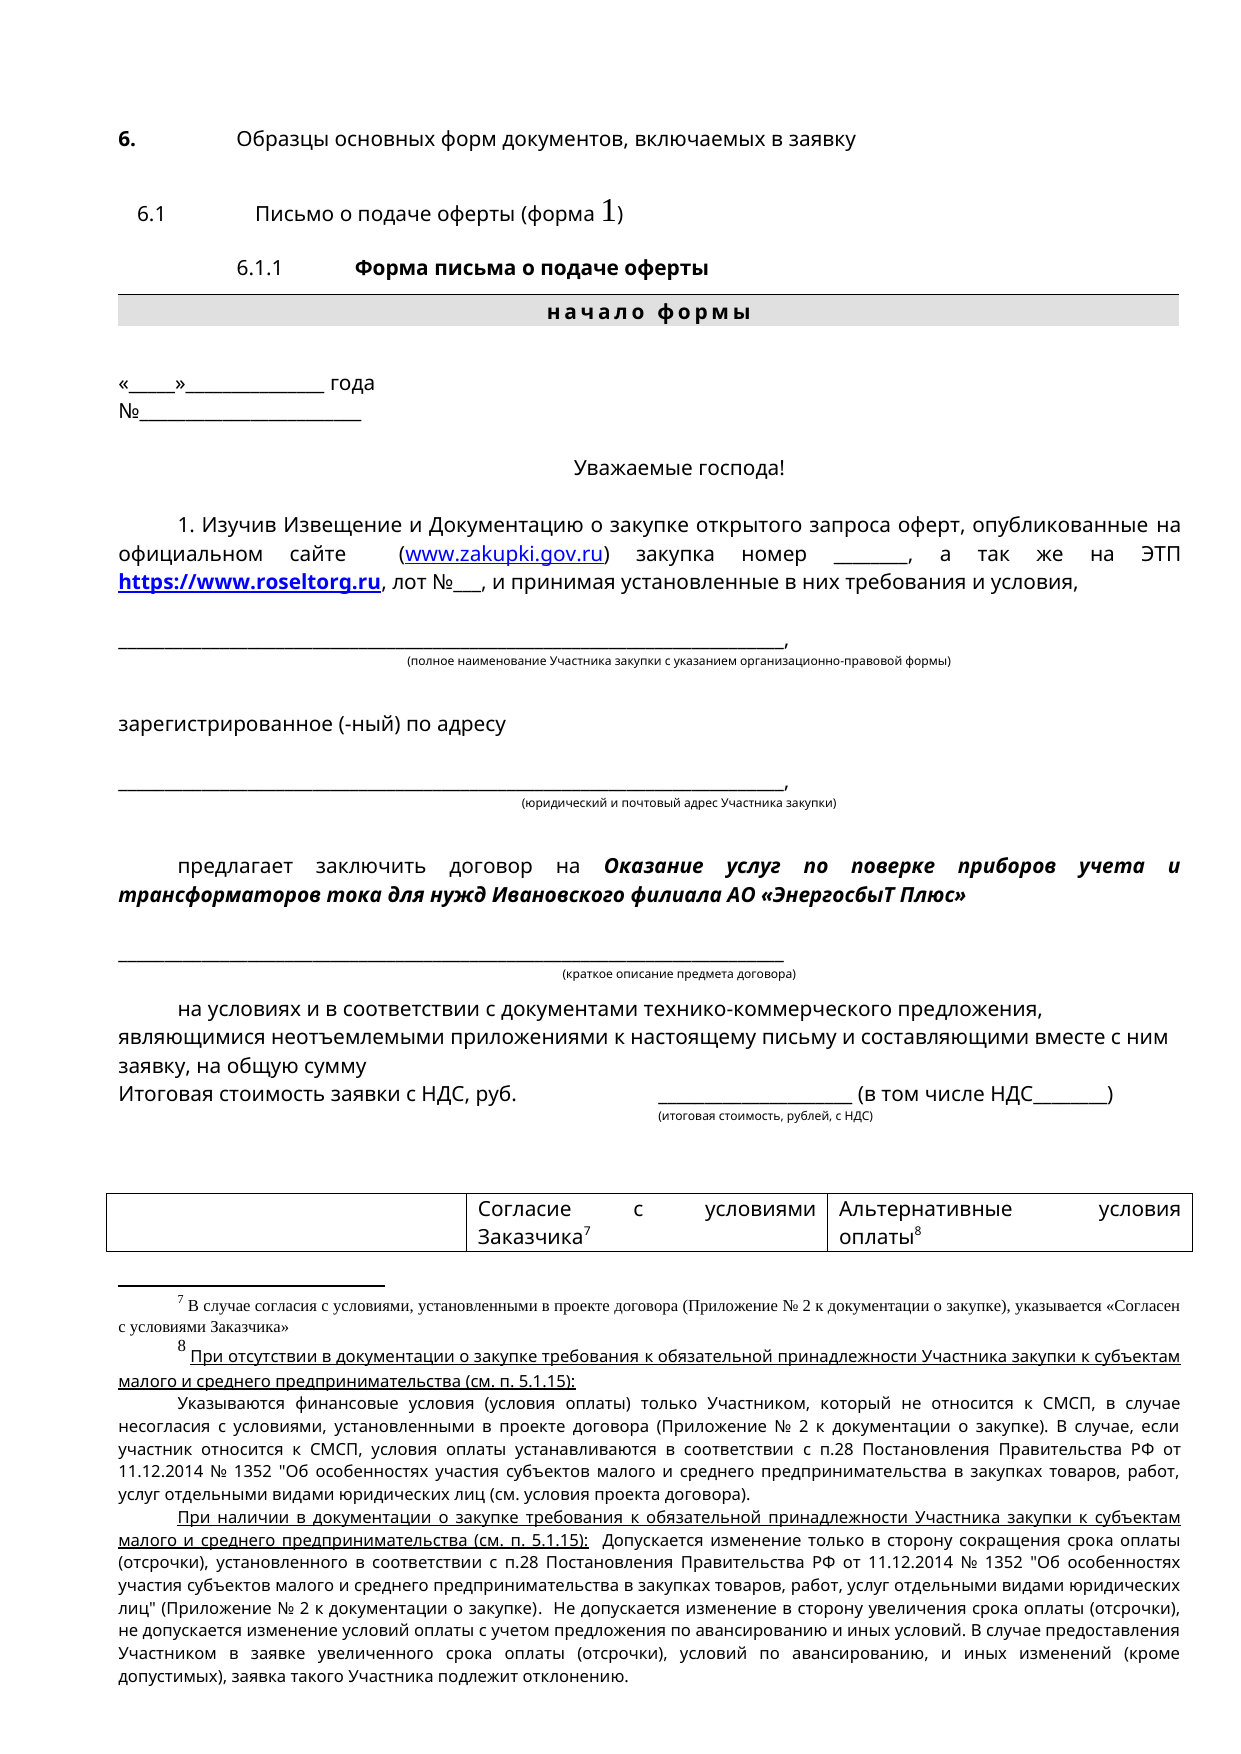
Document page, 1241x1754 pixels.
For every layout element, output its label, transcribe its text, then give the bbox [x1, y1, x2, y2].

text ________________________________________________________________________ [118, 937, 1181, 965]
text 1. Изучив Извещение и Документацию о закупке открытого запроса оферт, опубликованные на официальном сайте (www.zakupki.gov.ru) закупка номер ________, а так же на ЭТП https://www.roseltorg.ru, лот №___, и принимая установленные в них требования и условия, [118, 510, 1181, 596]
text №________________________ [118, 397, 635, 425]
table_header Альтернативные условия оплаты [828, 1194, 1192, 1251]
text предлагает заключить договор на Оказание услуг по поверке приборов учета и трансформаторов тока для нужд Ивановского филиала АО «ЭнергосбыТ Плюс» [118, 852, 1181, 908]
table_header Итоговая стоимость заявки с НДС, руб. [107, 1079, 647, 1136]
text ________________________________________________________________________, [118, 624, 1181, 653]
table_header Согласие с условиями Заказчика [467, 1194, 827, 1251]
text начало формы [118, 295, 1179, 326]
text (юридический и почтовый адрес Участника закупки) [118, 795, 1181, 823]
text (полное наименование Участника закупки с указанием организационно-правовой формы) [118, 653, 1181, 681]
text на условиях и в соответствии с документами технико-коммерческого предложения, являющимися неотъемлемыми приложениями к настоящему письму и составляющими вместе с ним заявку, на общую сумму [118, 994, 1181, 1079]
text (краткое описание предмета договора) [118, 965, 1181, 994]
text зарегистрированное (-ный) по адресу [118, 709, 1181, 738]
subtitle Письмо о подаче оферты (форма 1) [137, 190, 1181, 228]
table_header [107, 1194, 466, 1251]
text Уважаемые господа! [118, 453, 1181, 482]
text ________________________________________________________________________, [118, 766, 1181, 795]
text «_____»_______________ года [118, 368, 635, 397]
table_header _____________________ (в том числе НДС________) (итоговая стоимость, рублей, с НДС) [647, 1079, 1187, 1136]
list Форма письма о подаче оферты [236, 253, 1181, 282]
subtitle Образцы основных форм документов, включаемых в заявку [118, 124, 1181, 152]
